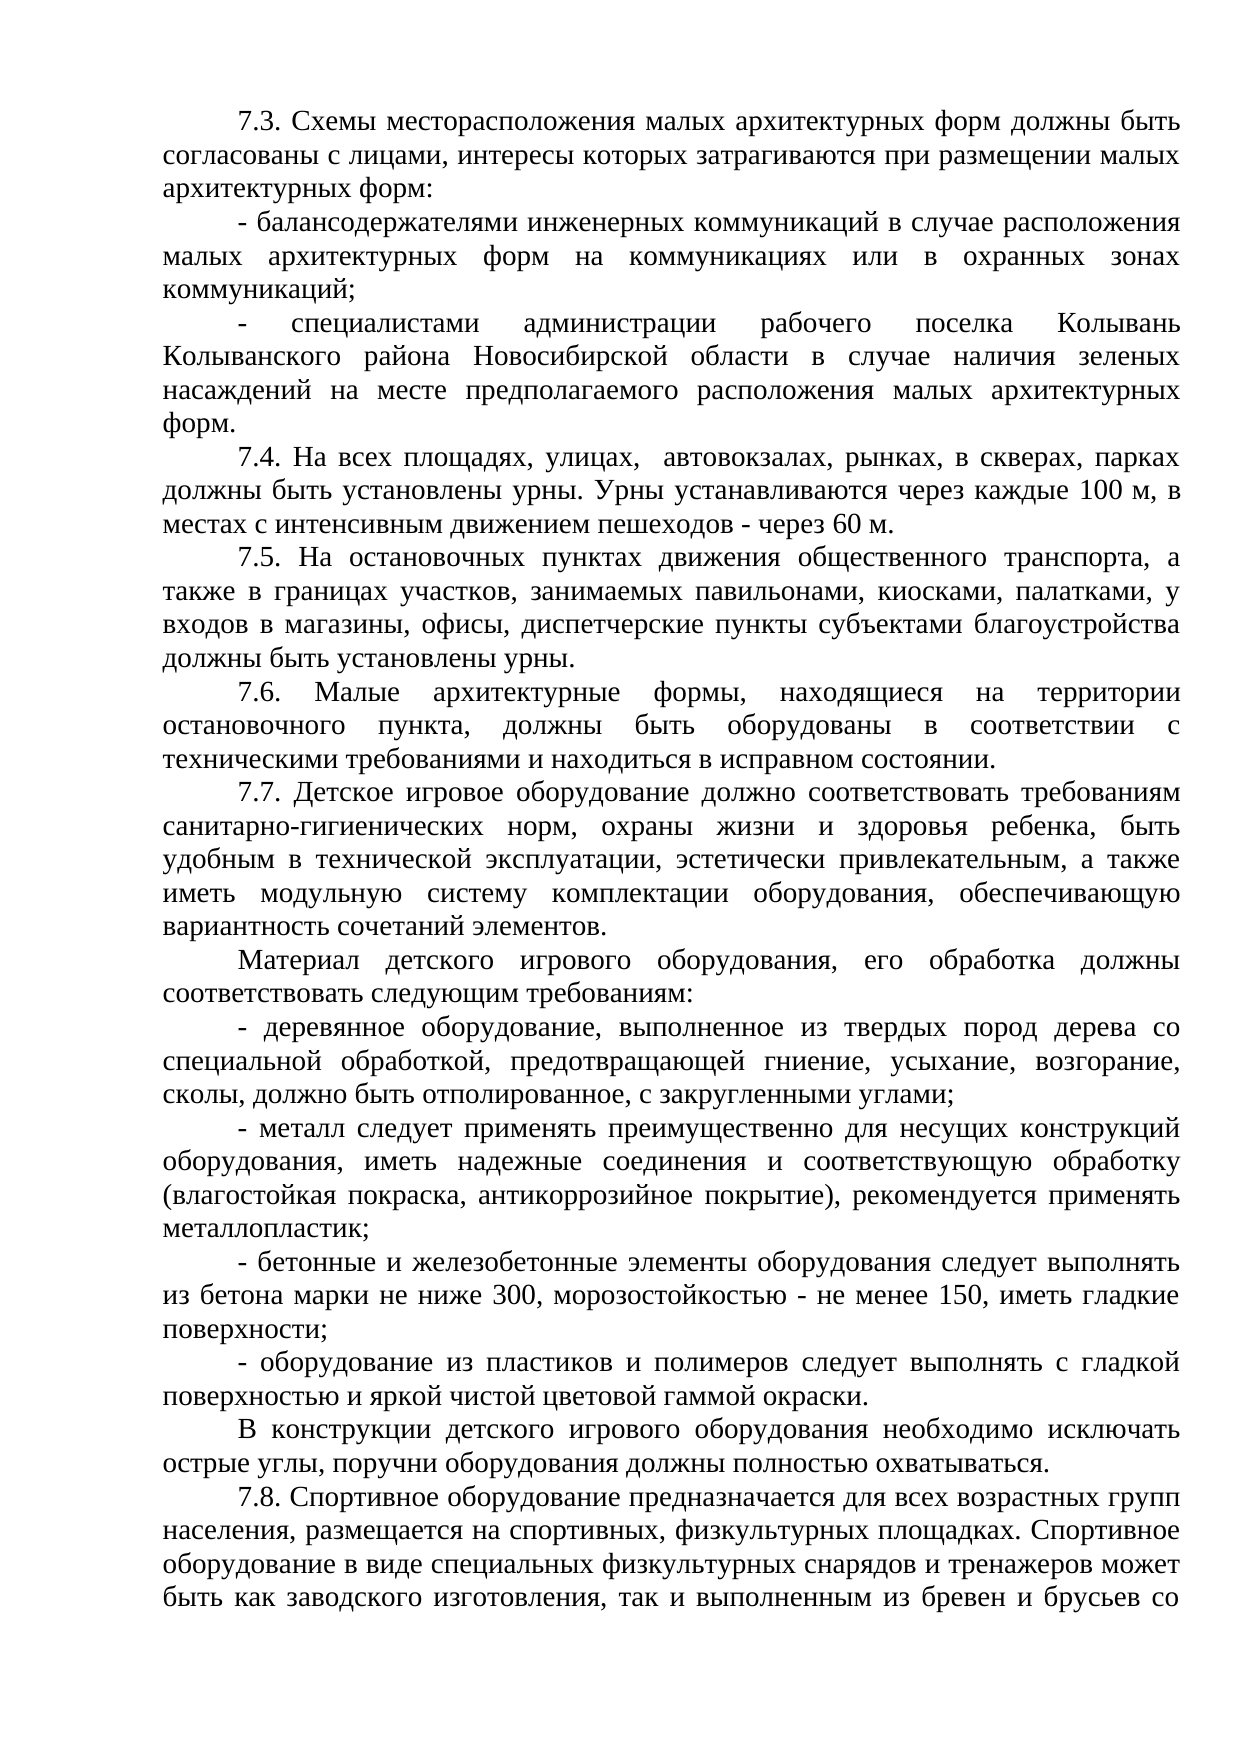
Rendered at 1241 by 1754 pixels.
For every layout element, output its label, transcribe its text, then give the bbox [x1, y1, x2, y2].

text 7.4. На всех площадях, улицах, автовокзалах, рынках, в скверах, парках должны быть установлены урны. Урны устанавливаются через каждые 100 м, в местах с интенсивным движением пешеходов - через 60 м. [162, 439, 1181, 539]
text - специалистами администрации рабочего поселка Колывань Колыванского района Новосибирской области в случае наличия зеленых насаждений на месте предполагаемого расположения малых архитектурных форм. [162, 305, 1181, 439]
text 7.3. Схемы месторасположения малых архитектурных форм должны быть согласованы с лицами, интересы которых затрагиваются при размещении малых архитектурных форм: [162, 103, 1181, 204]
text Материал детского игрового оборудования, его обработка должны соответствовать следующим требованиям: [162, 942, 1181, 1009]
text - бетонные и железобетонные элементы оборудования следует выполнять из бетона марки не ниже 300, морозостойкостью - не менее 150, иметь гладкие поверхности; [162, 1244, 1181, 1344]
text - металл следует применять преимущественно для несущих конструкций оборудования, иметь надежные соединения и соответствующую обработку (влагостойкая покраска, антикоррозийное покрытие), рекомендуется применять металлопластик; [162, 1110, 1181, 1244]
text - балансодержателями инженерных коммуникаций в случае расположения малых архитектурных форм на коммуникациях или в охранных зонах коммуникаций; [162, 204, 1181, 305]
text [162, 1479, 1181, 1613]
text 7.6. Малые архитектурные формы, находящиеся на территории остановочного пункта, должны быть оборудованы в соответствии с техническими требованиями и находиться в исправном состоянии. [162, 674, 1181, 774]
text 7.5. На остановочных пунктах движения общественного транспорта, а также в границах участков, занимаемых павильонами, киосками, палатками, у входов в магазины, офисы, диспетчерские пункты субъектами благоустройства должны быть установлены урны. [162, 539, 1181, 674]
text - оборудование из пластиков и полимеров следует выполнять с гладкой поверхностью и яркой чистой цветовой гаммой окраски. [162, 1344, 1181, 1412]
text - деревянное оборудование, выполненное из твердых пород дерева со специальной обработкой, предотвращающей гниение, усыхание, возгорание, сколы, должно быть отполированное, с закругленными углами; [162, 1009, 1181, 1110]
text 7.7. Детское игровое оборудование должно соответствовать требованиям санитарно-гигиенических норм, охраны жизни и здоровья ребенка, быть удобным в технической эксплуатации, эстетически привлекательным, а также иметь модульную систему комплектации оборудования, обеспечивающую вариантность сочетаний элементов. [162, 774, 1181, 942]
text В конструкции детского игрового оборудования необходимо исключать острые углы, поручни оборудования должны полностью охватываться. [162, 1412, 1181, 1479]
